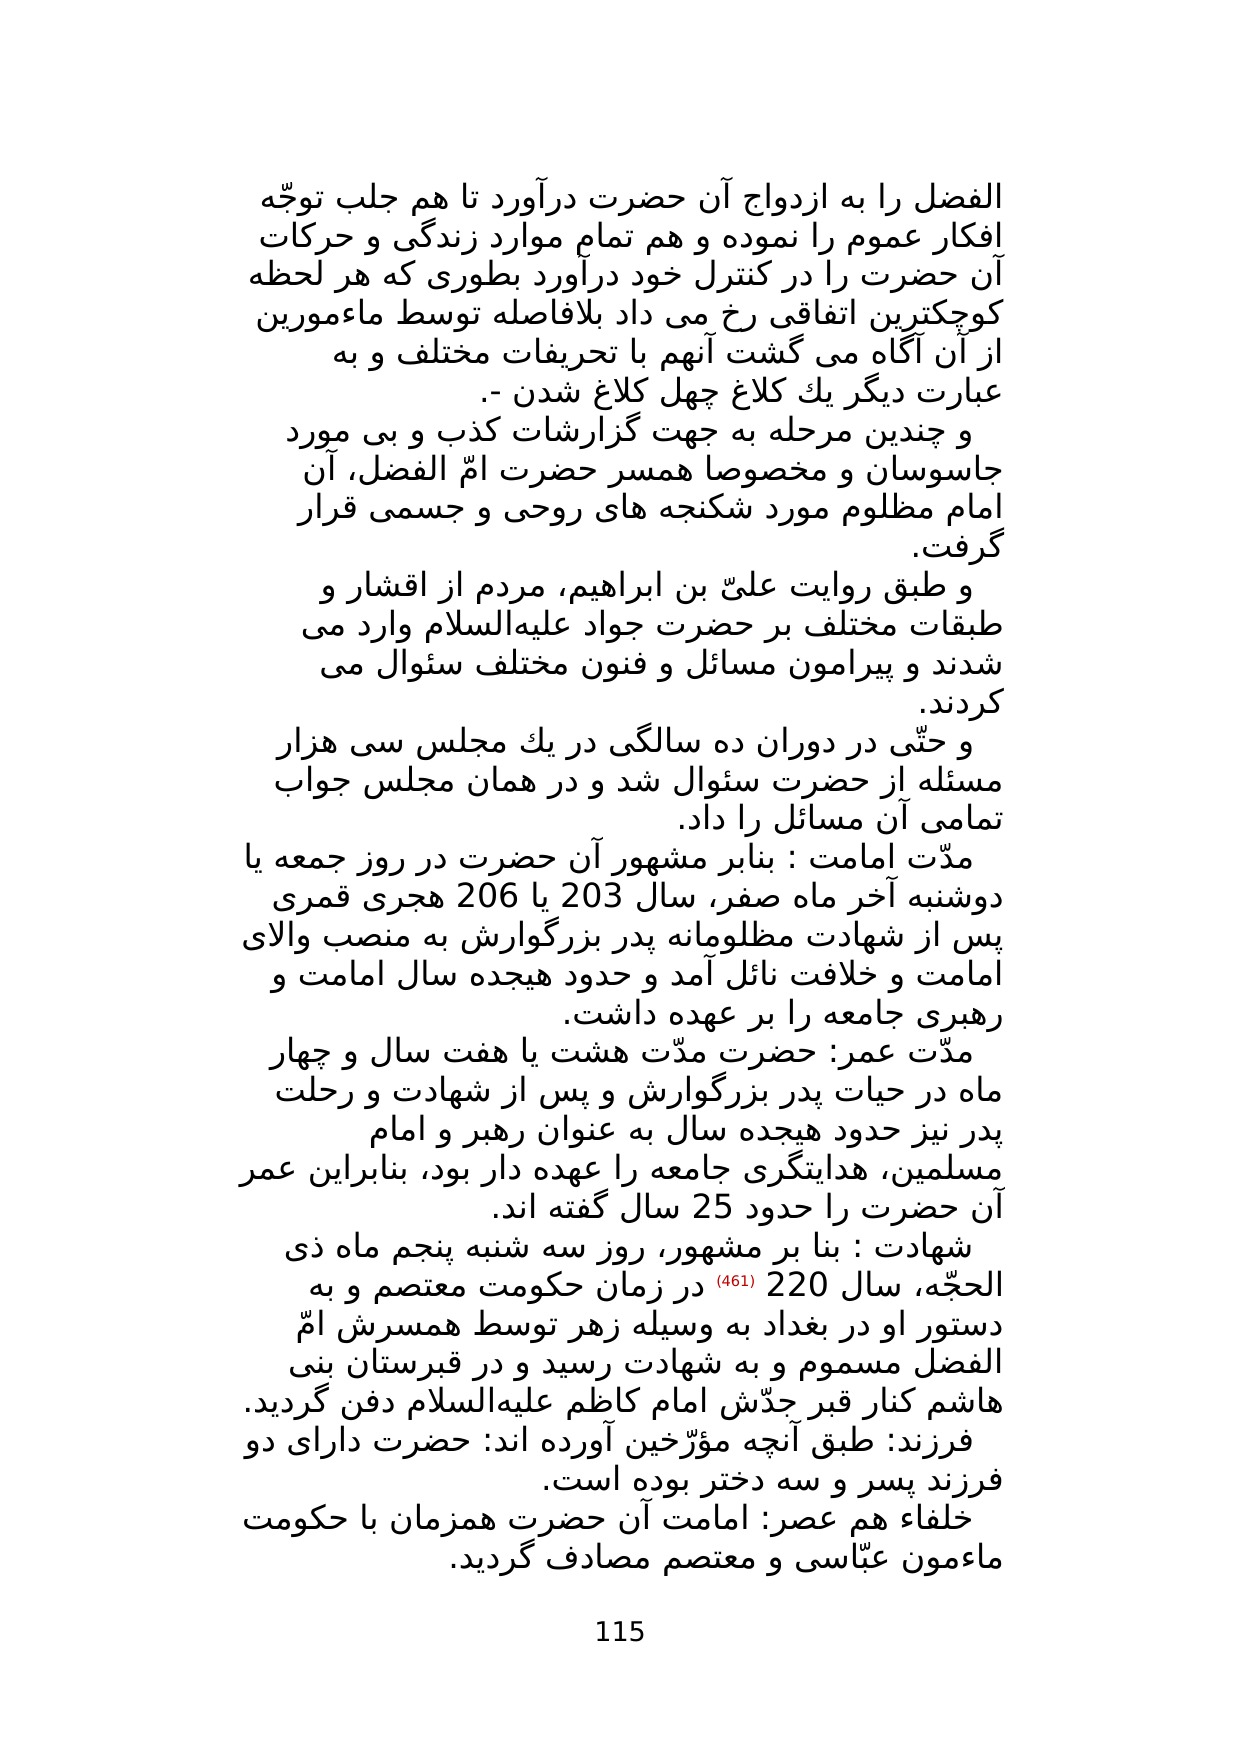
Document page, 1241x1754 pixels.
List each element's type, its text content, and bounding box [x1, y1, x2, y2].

text شهادت : بنا بر مشهور، روز سه شنبه پنجم ماه ذى الحجّه، سال 220 (461) در زمان حكومت معتصم و به دستور او در بغداد به وسيله زهر توسط همسرش امّ الفضل مسموم و به شهادت رسيد و در قبرستان بنى هاشم كنار قبر جدّش امام كاظم عليه‌السلام دفن گرديد. [236, 1226, 1004, 1421]
text و طبق روايت علىّ بن ابراهيم، مردم از اقشار و طبقات مختلف بر حضرت جواد عليه‌السلام وارد مى شدند و پيرامون مسائل و فنون مختلف سئوال مى كردند. [236, 566, 1004, 721]
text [236, 177, 1004, 410]
text و چندين مرحله به جهت گزارشات كذب و بى مورد جاسوسان و مخصوصا همسر حضرت امّ الفضل، آن امام مظلوم مورد شكنجه هاى روحى و جسمى قرار گرفت. [236, 410, 1004, 566]
text خلفاء هم عصر: امامت آن حضرت همزمان با حكومت ماءمون عبّاسى و معتصم مصادف گرديد. [236, 1498, 1004, 1576]
text فرزند: طبق آنچه مؤرّخين آورده اند: حضرت داراى دو فرزند پسر و سه دختر بوده است. [236, 1421, 1004, 1498]
text و حتّى در دوران ده سالگى در يك مجلس سى هزار مسئله از حضرت سئوال شد و در همان مجلس جواب تمامى آن مسائل را داد. [236, 721, 1004, 838]
text مدّت امامت : بنابر مشهور آن حضرت در روز جمعه يا دوشنبه آخر ماه صفر، سال 203 يا 206 هجرى قمرى پس از شهادت مظلومانه پدر بزرگوارش به منصب والاى امامت و خلافت نائل آمد و حدود هيجده سال امامت و رهبرى جامعه را بر عهده داشت. [236, 838, 1004, 1032]
text مدّت عمر: حضرت مدّت هشت يا هفت سال و چهار ماه در حيات پدر بزرگوارش و پس از شهادت و رحلت پدر نيز حدود هيجده سال به عنوان رهبر و امام مسلمين، هدايتگرى جامعه را عهده دار بود، بنابراين عمر آن حضرت را حدود 25 سال گفته اند. [236, 1032, 1004, 1226]
